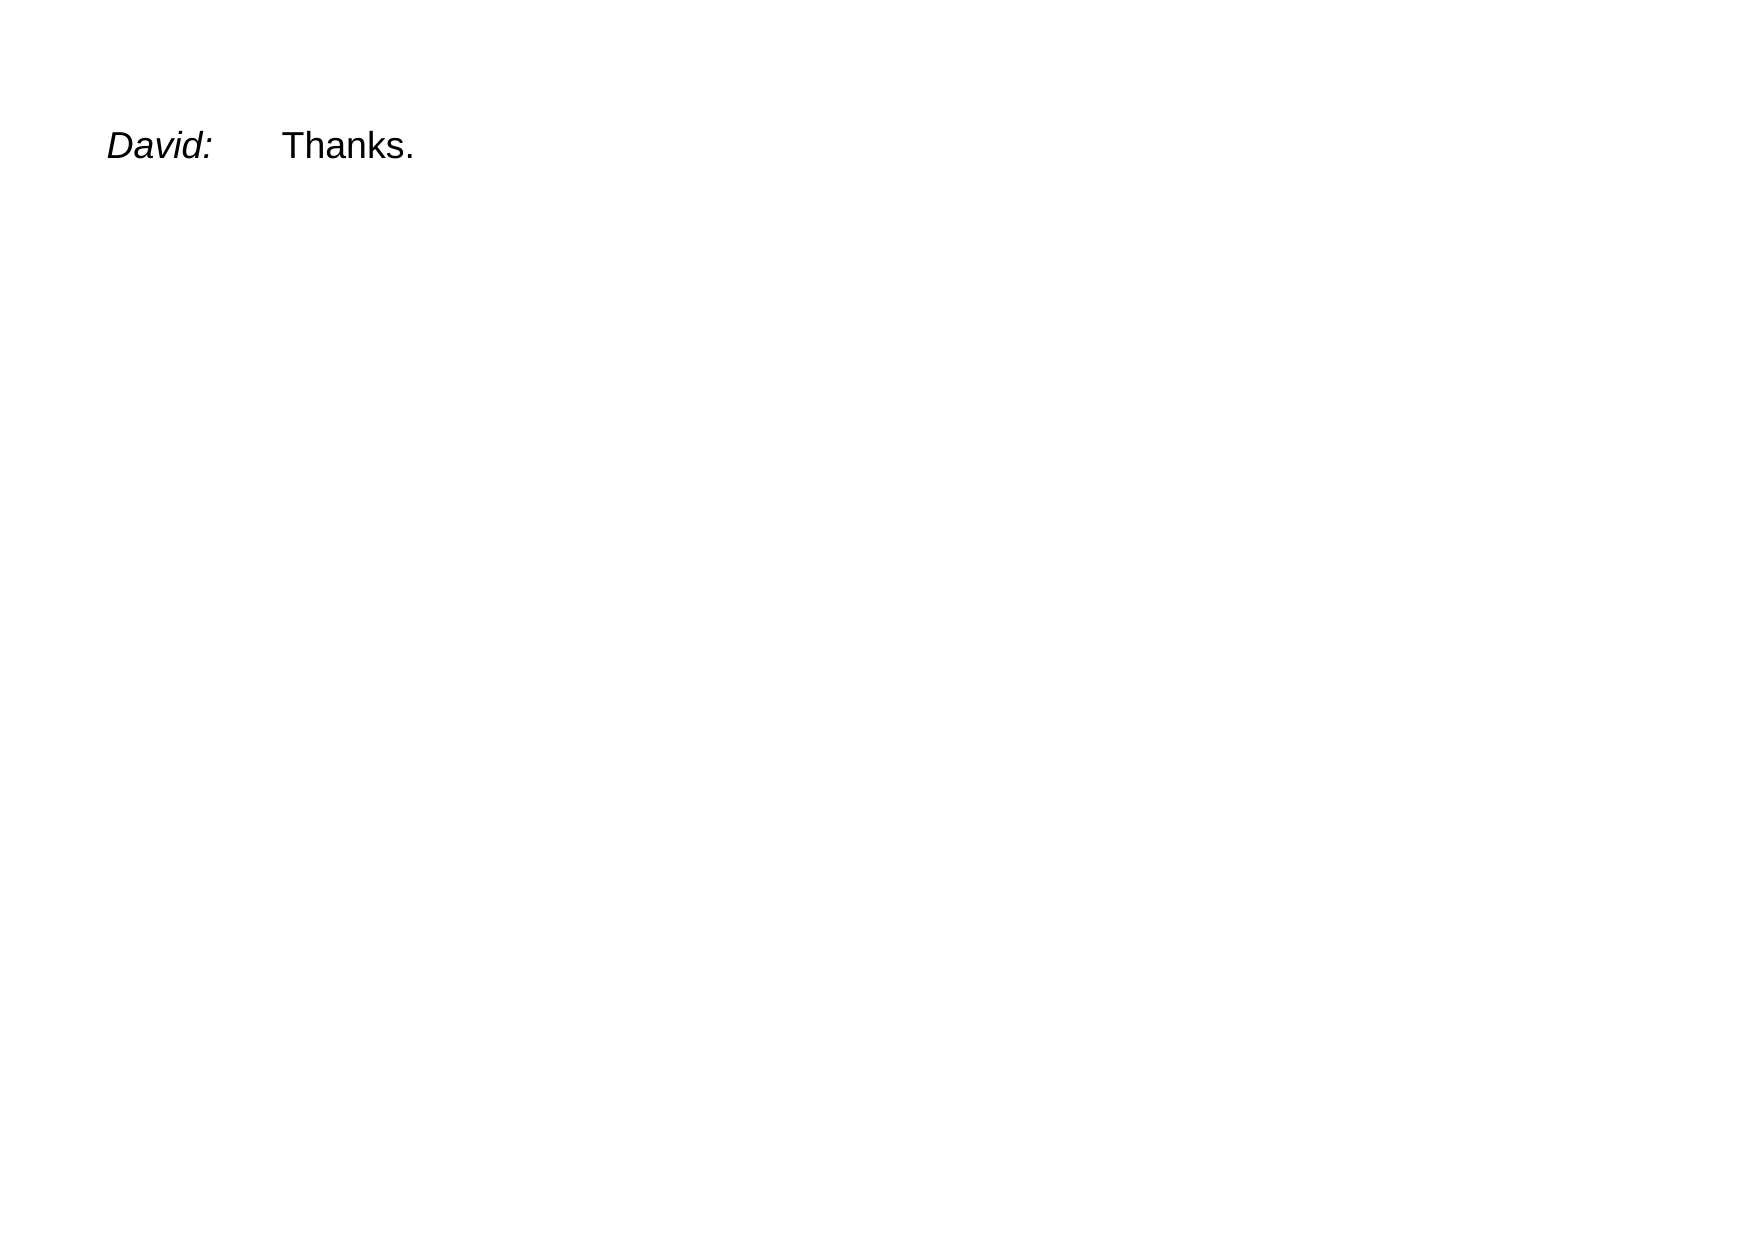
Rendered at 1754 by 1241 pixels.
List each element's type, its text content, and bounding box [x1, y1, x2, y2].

text David: Thanks. [106, 124, 1648, 167]
